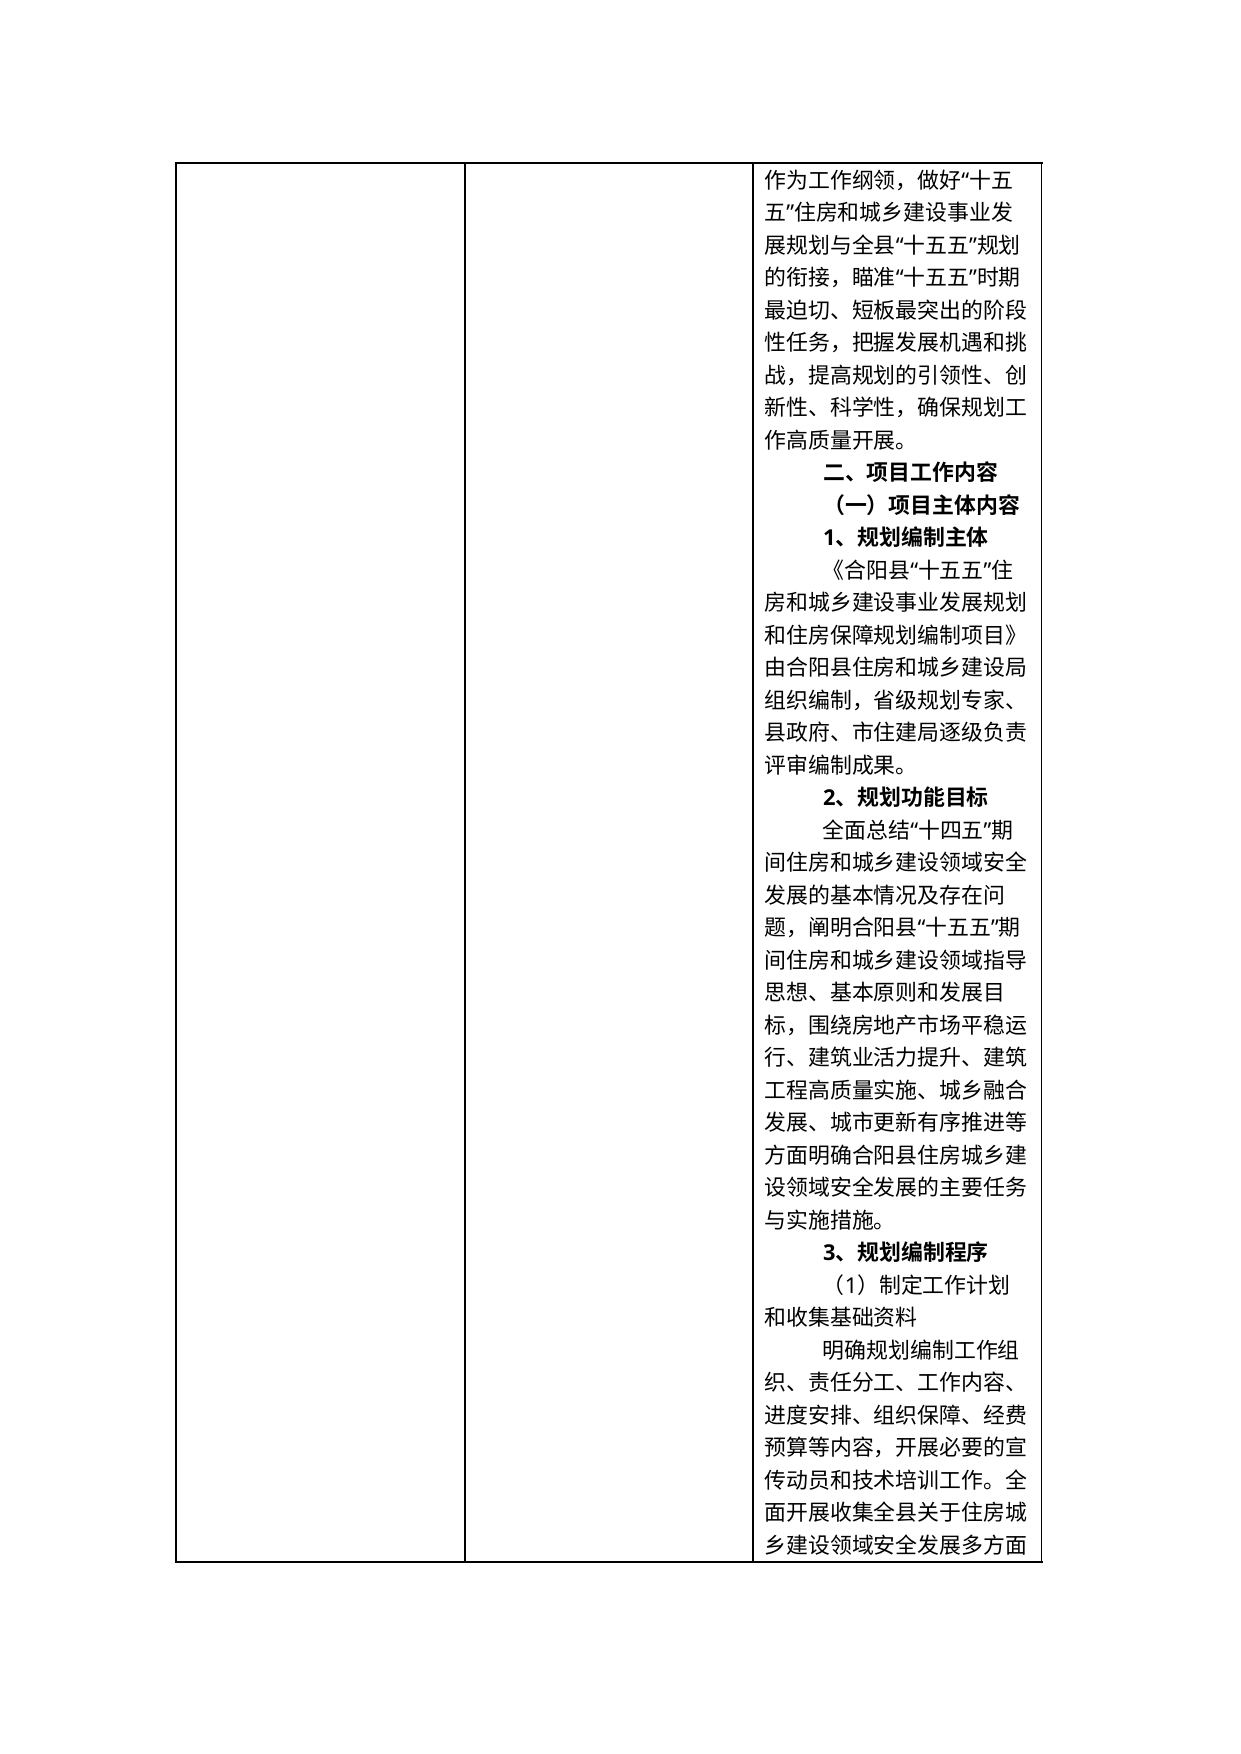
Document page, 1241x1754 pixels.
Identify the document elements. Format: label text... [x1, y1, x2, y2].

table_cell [754, 164, 1041, 1561]
table_cell 1 [177, 164, 464, 1561]
table_cell [466, 164, 752, 1561]
